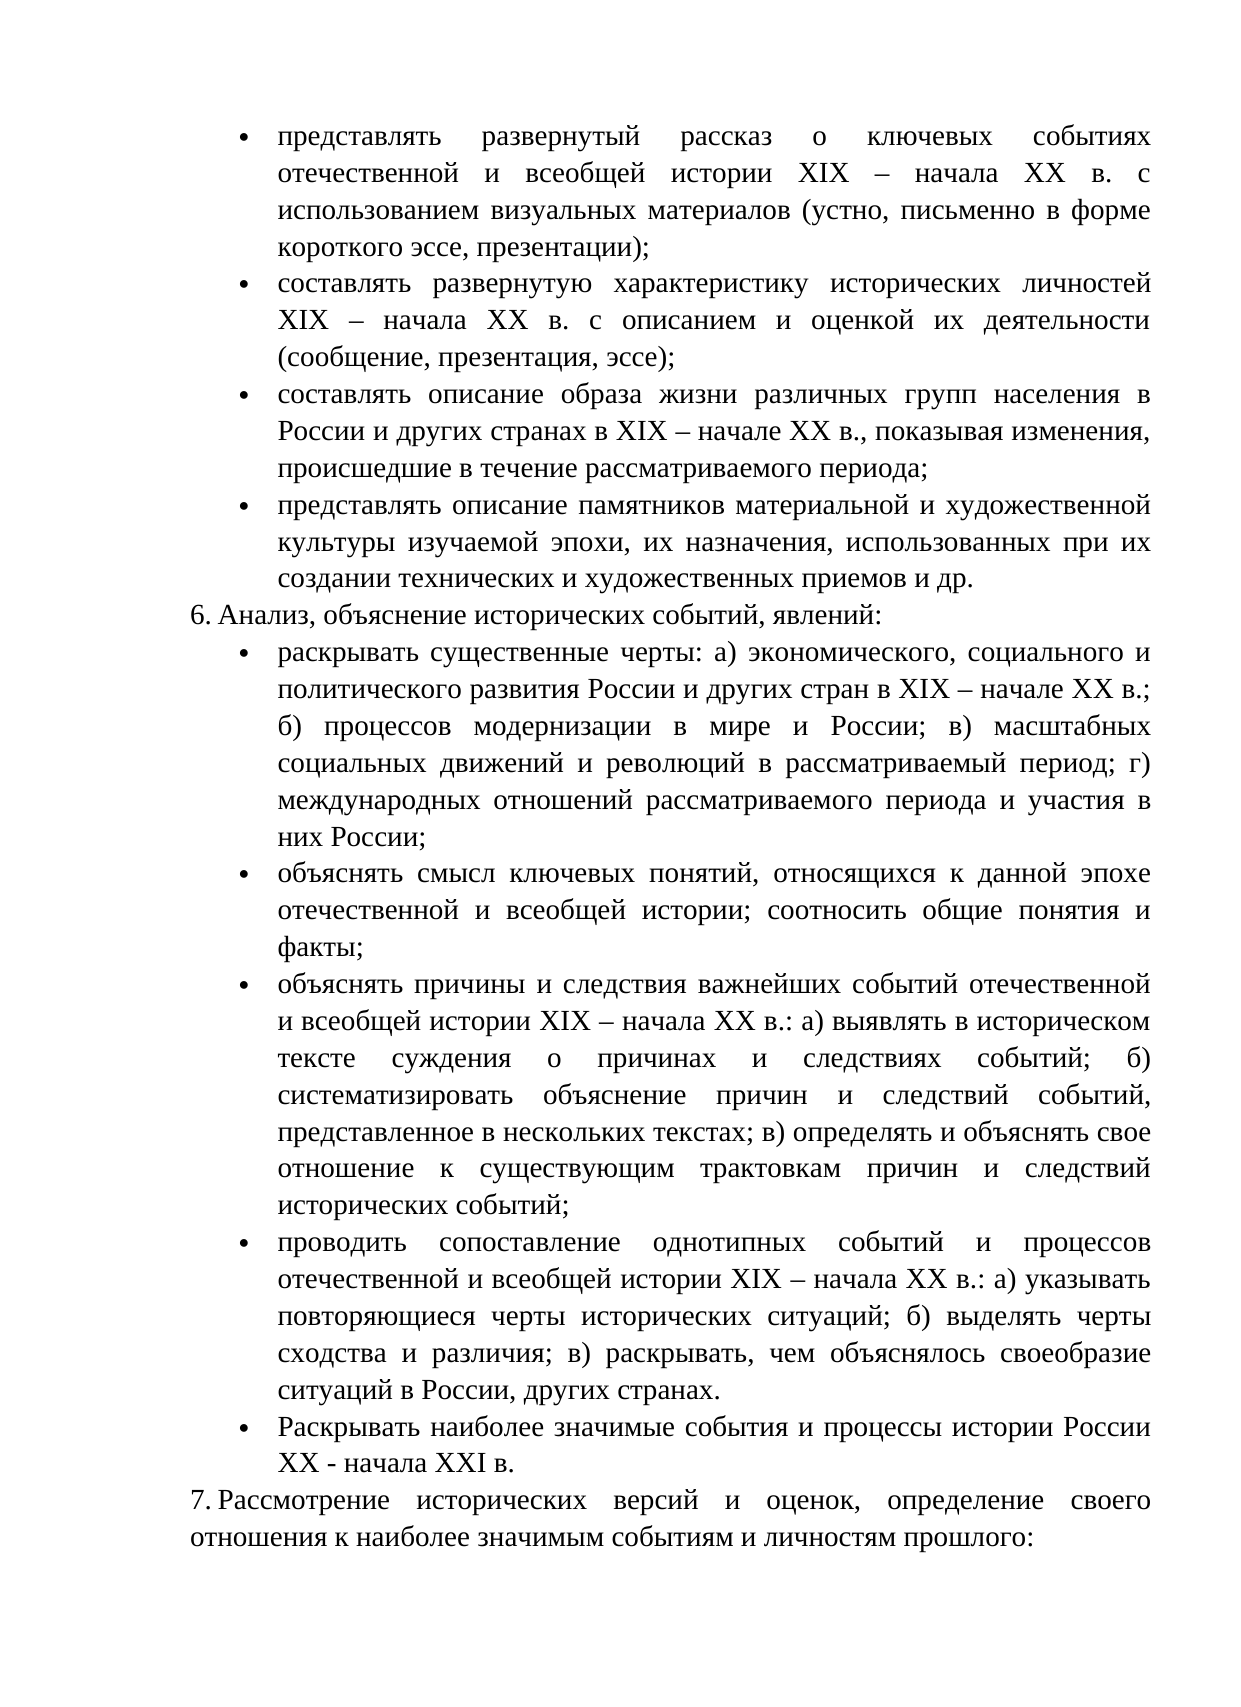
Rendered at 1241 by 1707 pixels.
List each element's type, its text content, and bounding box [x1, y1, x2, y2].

list представлять развернутый рассказ о ключевых событиях отечественной и всеобщей истории XIX – начала XX в. с использованием визуальных материалов (устно, письменно в форме короткого эссе, презентации); [240, 118, 1152, 262]
list составлять описание образа жизни различных групп населения в России и других странах в XIX – начале XX в., показывая изменения, происшедшие в течение рассматриваемого периода; [240, 376, 1152, 483]
list составлять развернутую характеристику исторических личностей XIX – начала XX в. с описанием и оценкой их деятельности (сообщение, презентация, эссе); [240, 266, 1152, 373]
list раскрывать существенные черты: а) экономического, социального и политического развития России и других стран в XIX – начале XX в.; б) процессов модернизации в мире и России; в) масштабных социальных движений и революций в рассматриваемый период; г) международных отношений рассматриваемого периода и участия в них России; [240, 634, 1152, 852]
text 7. Рассмотрение исторических версий и оценок, определение своего отношения к наиболее значимым событиям и личностям прошлого: [190, 1482, 1152, 1553]
list проводить сопоставление однотипных событий и процессов отечественной и всеобщей истории XIX – начала XX в.: а) указывать повторяющиеся черты исторических ситуаций; б) выделять черты сходства и различия; в) раскрывать, чем объяснялось своеобразие ситуаций в России, других странах. [240, 1224, 1152, 1405]
list представлять описание памятников материальной и художественной культуры изучаемой эпохи, их назначения, использованных при их создании технических и художественных приемов и др. [240, 487, 1152, 594]
list объяснять причины и следствия важнейших событий отечественной и всеобщей истории XIX – начала XX в.: а) выявлять в историческом тексте суждения о причинах и следствиях событий; б) систематизировать объяснение причин и следствий событий, представленное в нескольких текстах; в) определять и объяснять свое отношение к существующим трактовкам причин и следствий исторических событий; [240, 966, 1152, 1221]
list объяснять смысл ключевых понятий, относящихся к данной эпохе отечественной и всеобщей истории; соотносить общие понятия и факты; [240, 856, 1152, 963]
text 6. Анализ, объяснение исторических событий, явлений: [190, 597, 1152, 631]
list Раскрывать наиболее значимые события и процессы истории России XX - начала XXI в. [240, 1409, 1152, 1479]
